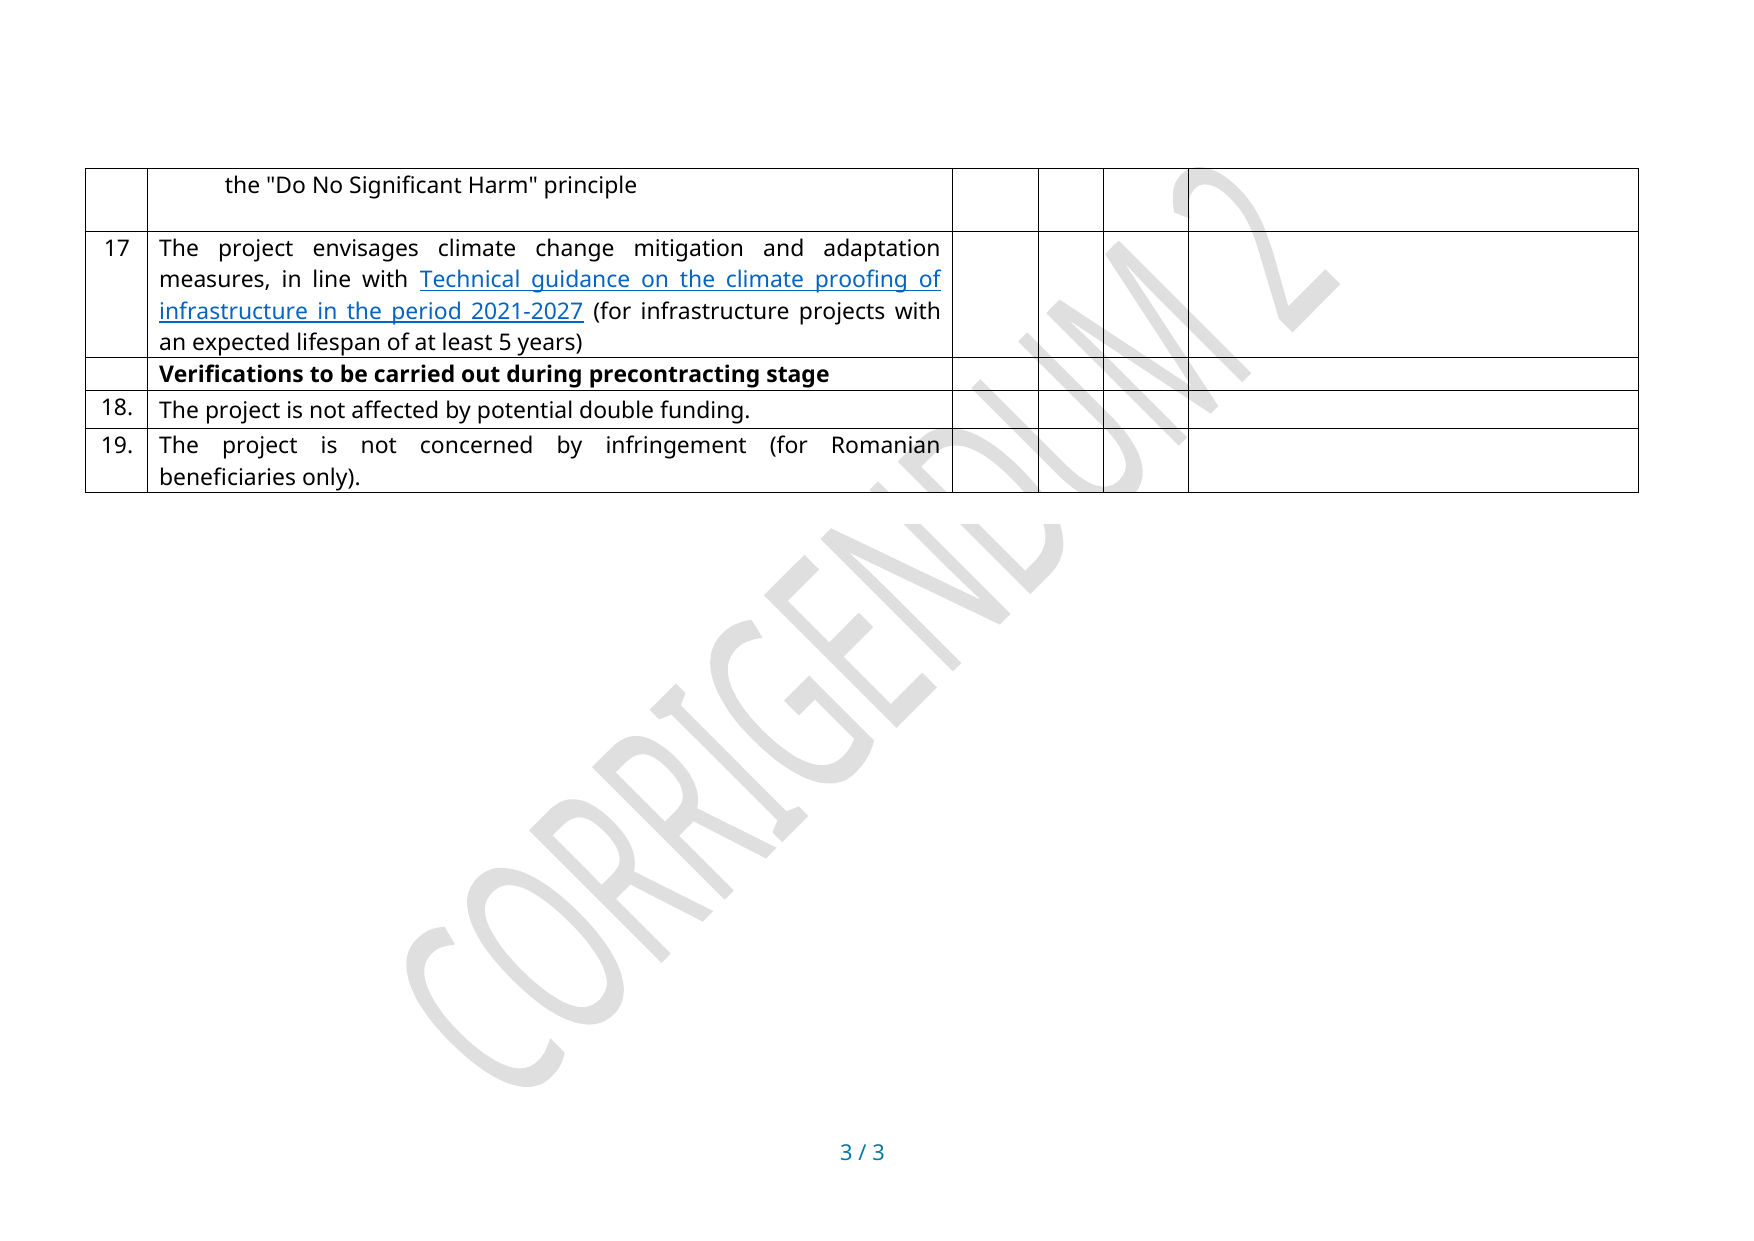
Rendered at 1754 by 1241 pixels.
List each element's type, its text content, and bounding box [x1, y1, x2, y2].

table_cell The project envisages climate change mitigation and adaptation measures, in line with Technical guidance on the climate proofing of infrastructure in the period 2021-2027 (for infrastructure projects with an expected lifespan of at least 5 years) [148, 232, 952, 357]
table_cell [1189, 391, 1638, 428]
table_cell The project is not concerned by infringement (for Romanian beneficiaries only). [148, 429, 952, 492]
table_cell [1039, 169, 1103, 231]
table_cell 16 [86, 169, 147, 231]
table_cell [86, 358, 147, 389]
table_cell [1039, 232, 1103, 357]
table_cell 17 [86, 232, 147, 357]
table_cell [1104, 391, 1188, 428]
table_cell [1039, 358, 1103, 389]
table_cell [1189, 232, 1638, 357]
table_cell The project is not affected by potential double funding. [148, 391, 952, 428]
table_cell [1104, 429, 1188, 492]
table_cell [1104, 232, 1188, 357]
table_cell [148, 169, 952, 231]
table_cell Verifications to be carried out during precontracting stage [148, 358, 952, 389]
table_cell [953, 429, 1038, 492]
table_cell [1189, 429, 1638, 492]
table_cell [1189, 358, 1638, 389]
table_cell [1104, 358, 1188, 389]
table_cell 18. [86, 391, 147, 428]
table_cell [953, 169, 1038, 231]
table_cell [1189, 169, 1638, 231]
table_cell [1039, 429, 1103, 492]
table_cell [953, 232, 1038, 357]
table_cell [1039, 391, 1103, 428]
table_cell [953, 358, 1038, 389]
table_cell [1104, 169, 1188, 231]
table_cell [953, 391, 1038, 428]
table_cell 19. [86, 429, 147, 492]
